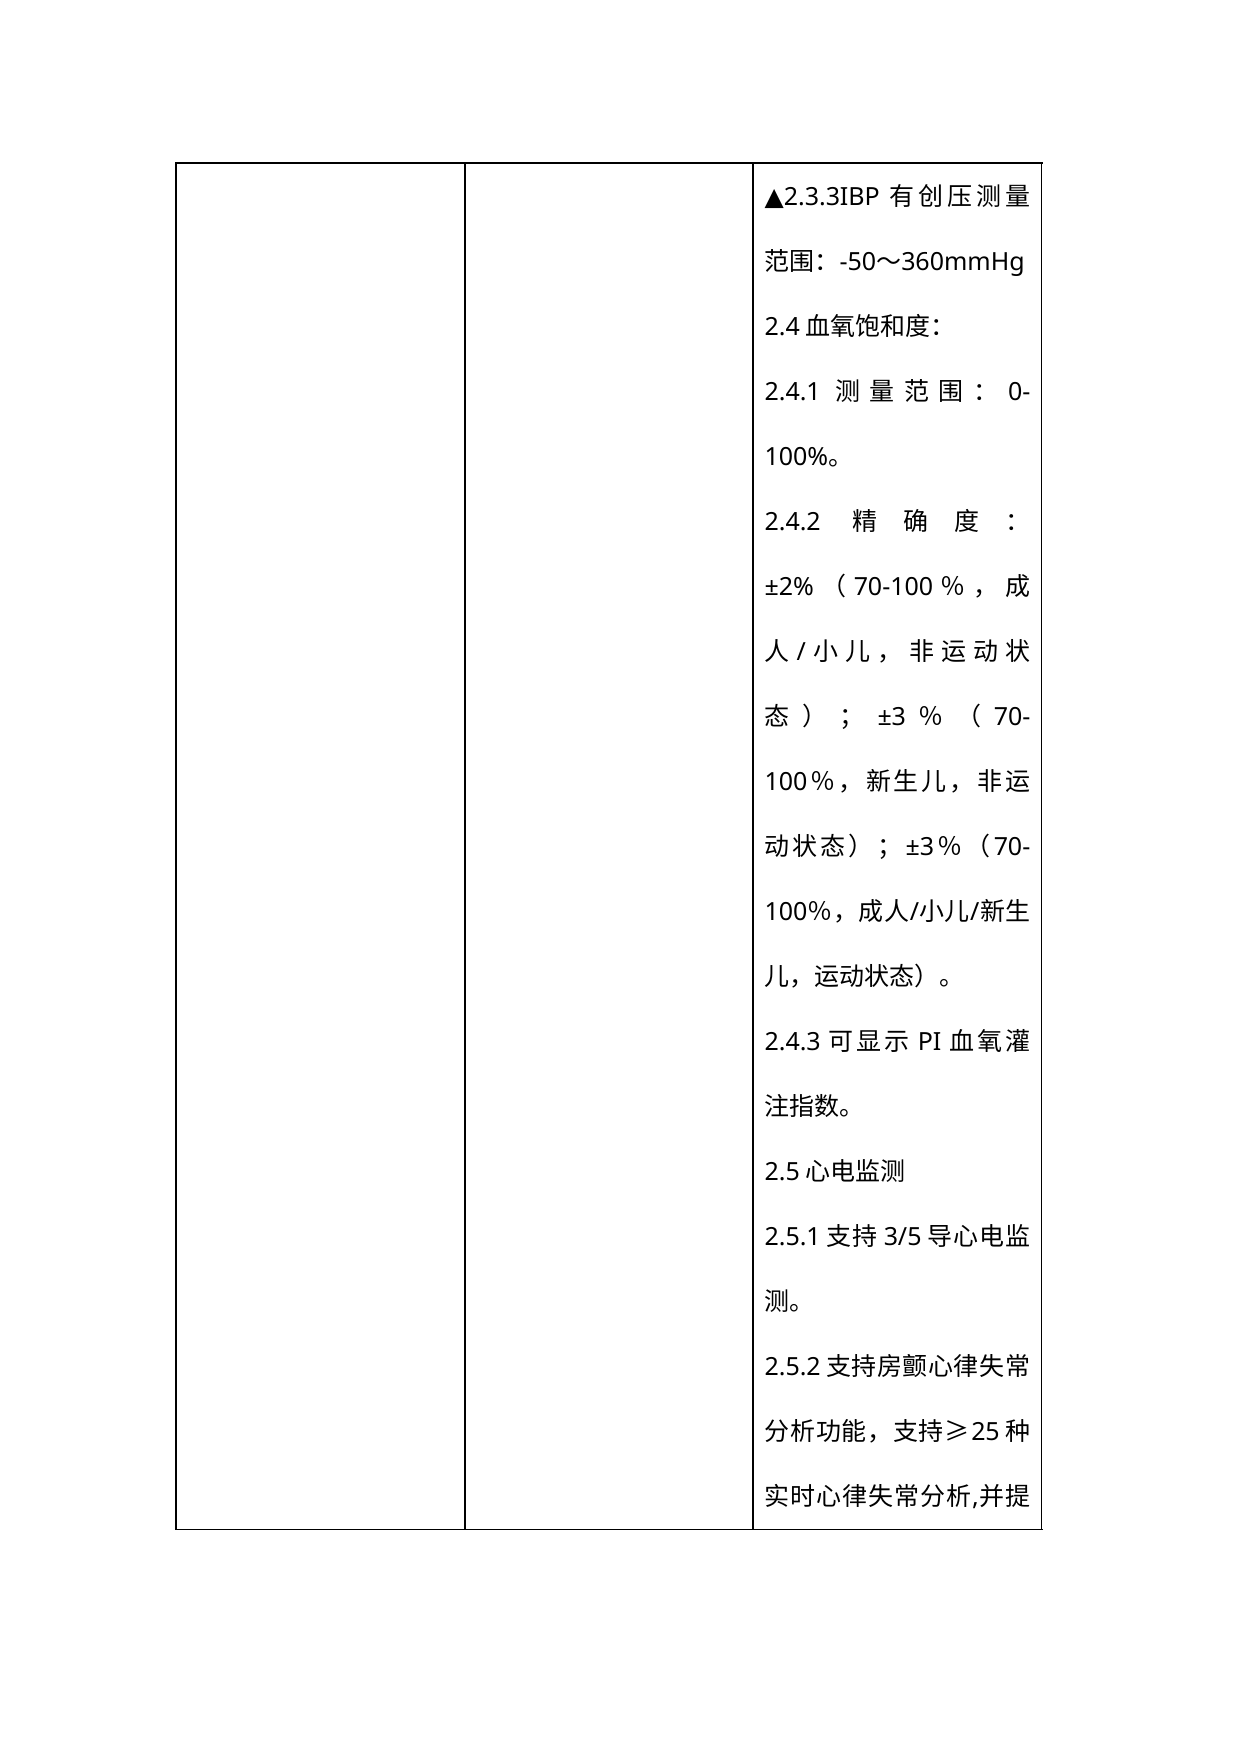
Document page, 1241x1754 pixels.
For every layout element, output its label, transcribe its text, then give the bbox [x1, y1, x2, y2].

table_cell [754, 164, 1041, 1528]
table_cell [177, 164, 464, 1528]
table_cell 2 [466, 164, 752, 1528]
